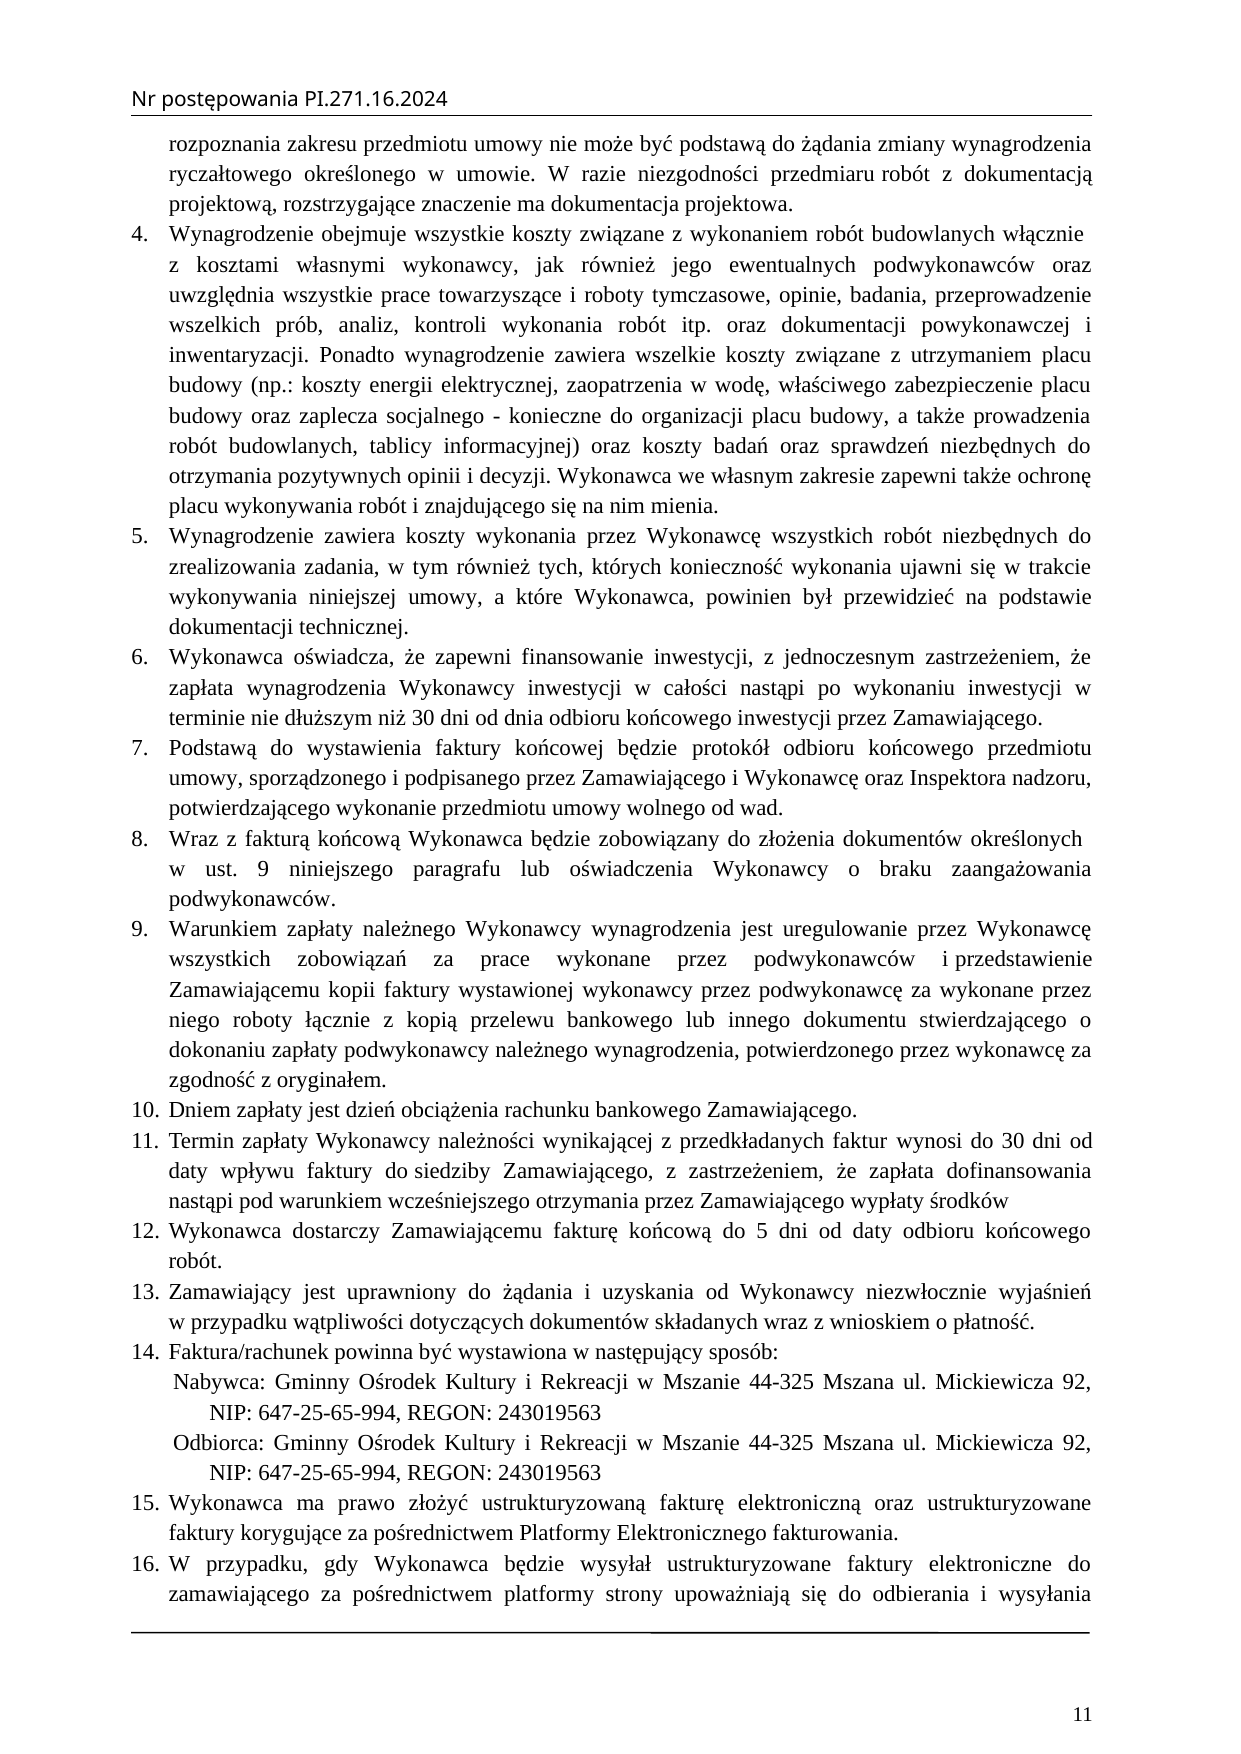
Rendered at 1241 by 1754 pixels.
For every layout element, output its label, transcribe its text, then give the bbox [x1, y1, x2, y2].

list Faktura/rachunek powinna być wystawiona w następujący sposób: [131, 1338, 1092, 1364]
list Dniem zapłaty jest dzień obciążenia rachunku bankowego Zamawiającego. [131, 1097, 1092, 1123]
list Wynagrodzenie zawiera koszty wykonania przez Wykonawcę wszystkich robót niezbędnych do zrealizowania zadania, w tym również tych, których konieczność wykonania ujawni się w trakcie wykonywania niniejszej umowy, a które Wykonawca, powinien był przewidzieć na podstawie dokumentacji technicznej. [131, 523, 1092, 639]
list Termin zapłaty Wykonawcy należności wynikającej z przedkładanych faktur wynosi do 30 dni od daty wpływu faktury do siedziby Zamawiającego, z zastrzeżeniem, że zapłata dofinansowania nastąpi pod warunkiem wcześniejszego otrzymania przez Zamawiającego wypłaty środków [131, 1127, 1092, 1213]
list Warunkiem zapłaty należnego Wykonawcy wynagrodzenia jest uregulowanie przez Wykonawcę wszystkich zobowiązań za prace wykonane przez podwykonawców i przedstawienie Zamawiającemu kopii faktury wystawionej wykonawcy przez podwykonawcę za wykonane przez niego roboty łącznie z kopią przelewu bankowego lub innego dokumentu stwierdzającego o dokonaniu zapłaty podwykonawcy należnego wynagrodzenia, potwierdzonego przez wykonawcę za zgodność z oryginałem. [131, 915, 1092, 1093]
list Wykonawca oświadcza, że zapewni finansowanie inwestycji, z jednoczesnym zastrzeżeniem, że zapłata wynagrodzenia Wykonawcy inwestycji w całości nastąpi po wykonaniu inwestycji w terminie nie dłuższym niż 30 dni od dnia odbioru końcowego inwestycji przez Zamawiającego. [131, 643, 1092, 730]
list Wykonawca ma prawo złożyć ustrukturyzowaną fakturę elektroniczną oraz ustrukturyzowane faktury korygujące za pośrednictwem Platformy Elektronicznego fakturowania. [131, 1489, 1092, 1546]
list Zamawiający jest uprawniony do żądania i uzyskania od Wykonawcy niezwłocznie wyjaśnień w przypadku wątpliwości dotyczących dokumentów składanych wraz z wnioskiem o płatność. [131, 1278, 1092, 1334]
list Wynagrodzenie obejmuje wszystkie koszty związane z wykonaniem robót budowlanych włącznie z kosztami własnymi wykonawcy, jak również jego ewentualnych podwykonawców oraz uwzględnia wszystkie prace towarzyszące i roboty tymczasowe, opinie, badania, przeprowadzenie wszelkich prób, analiz, kontroli wykonania robót itp. oraz dokumentacji powykonawczej i inwentaryzacji. Ponadto wynagrodzenie zawiera wszelkie koszty związane z utrzymaniem placu budowy (np.: koszty energii elektrycznej, zaopatrzenia w wodę, właściwego zabezpieczenie placu budowy oraz zaplecza socjalnego - konieczne do organizacji placu budowy, a także prowadzenia robót budowlanych, tablicy informacyjnej) oraz koszty badań oraz sprawdzeń niezbędnych do otrzymania pozytywnych opinii i decyzji. Wykonawca we własnym zakresie zapewni także ochronę placu wykonywania robót i znajdującego się na nim mienia. [131, 221, 1092, 519]
text Nabywca: Gminny Ośrodek Kultury i Rekreacji w Mszanie 44-325 Mszana ul. Mickiewicza 92, NIP: 647-25-65-994, REGON: 243019563 [173, 1368, 1092, 1425]
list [131, 130, 1092, 217]
list Wykonawca dostarczy Zamawiającemu fakturę końcową do 5 dni od daty odbioru końcowego robót. [131, 1217, 1092, 1274]
text Odbiorca: Gminny Ośrodek Kultury i Rekreacji w Mszanie 44-325 Mszana ul. Mickiewicza 92, NIP: 647-25-65-994, REGON: 243019563 [173, 1429, 1092, 1485]
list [131, 1550, 1092, 1606]
list Wraz z fakturą końcową Wykonawca będzie zobowiązany do złożenia dokumentów określonych w ust. 9 niniejszego paragrafu lub oświadczenia Wykonawcy o braku zaangażowania podwykonawców. [131, 825, 1092, 911]
list Podstawą do wystawienia faktury końcowej będzie protokół odbioru końcowego przedmiotu umowy, sporządzonego i podpisanego przez Zamawiającego i Wykonawcę oraz Inspektora nadzoru, potwierdzającego wykonanie przedmiotu umowy wolnego od wad. [131, 734, 1092, 821]
